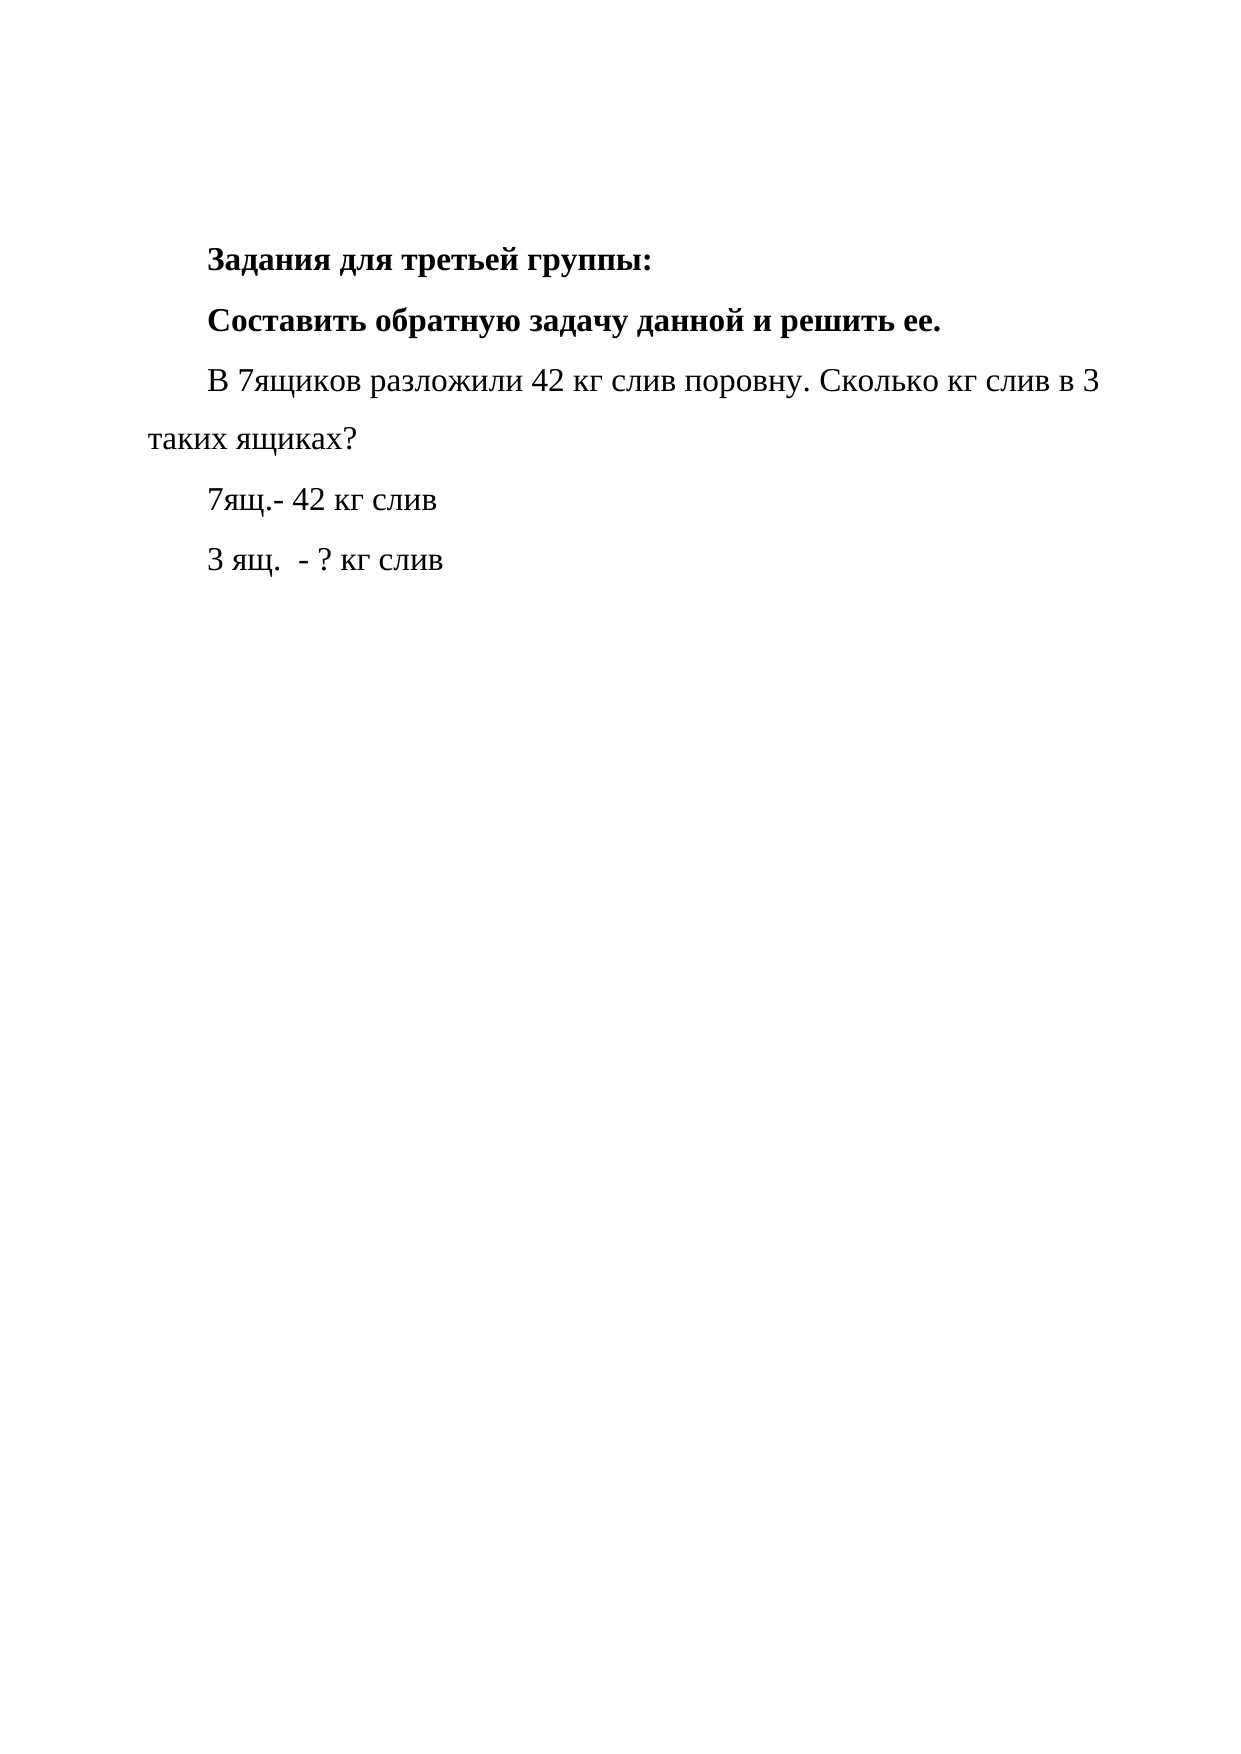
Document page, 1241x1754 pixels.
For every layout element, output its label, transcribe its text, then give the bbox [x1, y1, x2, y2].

text Задания для третьей группы: [148, 239, 1181, 278]
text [148, 361, 1181, 456]
text Составить обратную задачу данной и решить ее. [148, 300, 1181, 338]
text 3 ящ. - ? кг слив [148, 539, 1181, 578]
text 7ящ.- 42 кг слив [148, 479, 1181, 517]
